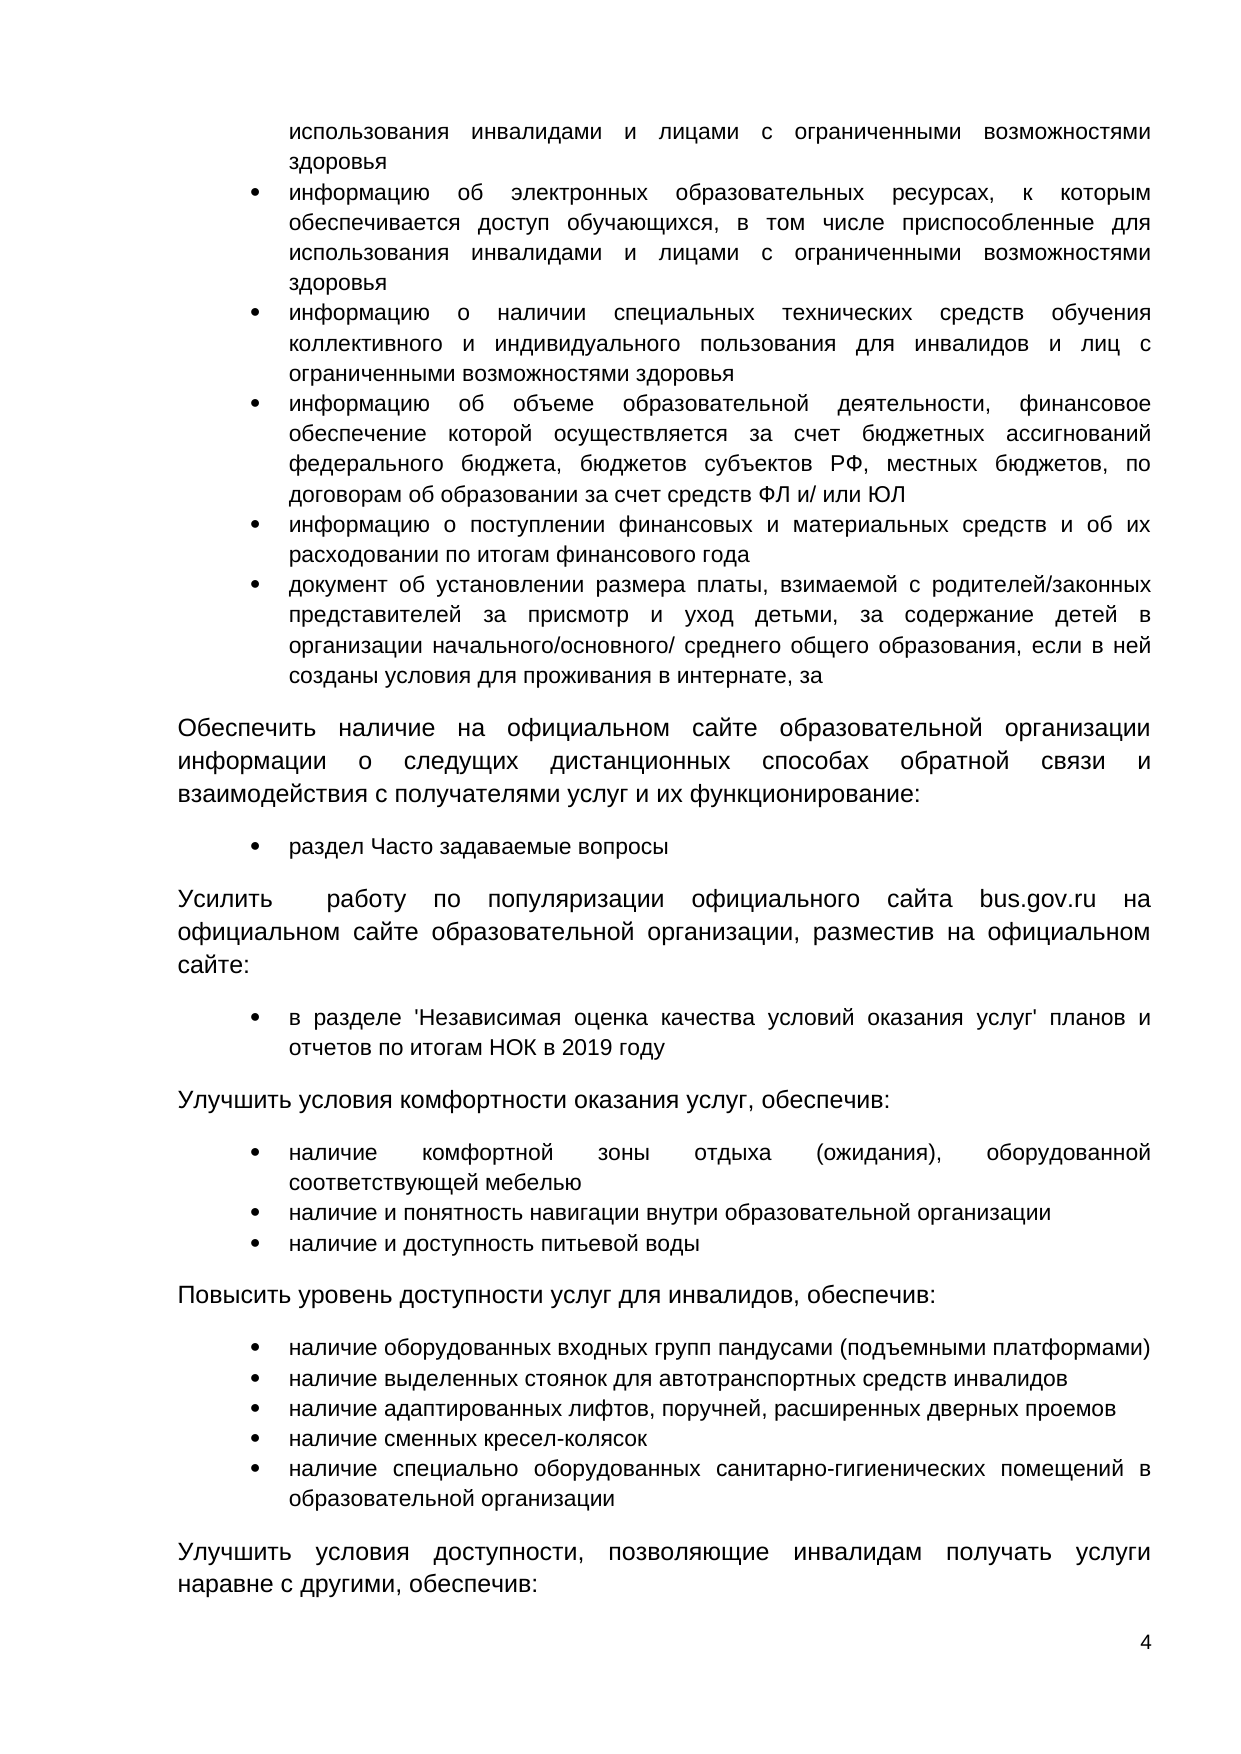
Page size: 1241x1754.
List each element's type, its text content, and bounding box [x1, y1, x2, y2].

list информацию об электронных образовательных ресурсах, к которым обеспечивается доступ обучающихся, в том числе приспособленные для использования инвалидами и лицами с ограниченными возможностями здоровья [251, 178, 1152, 296]
list наличие специально оборудованных санитарно-гигиенических помещений в образовательной организации [251, 1455, 1152, 1512]
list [251, 118, 1152, 175]
list в разделе 'Независимая оценка качества условий оказания услуг' планов и отчетов по итогам НОК в 2019 году [251, 1004, 1152, 1060]
text Усилить работу по популяризации официального сайта bus.gov.ru на официальном сайте образовательной организации, разместив на официальном сайте: [177, 884, 1152, 979]
list наличие сменных кресел-колясок [251, 1425, 1152, 1451]
list наличие и доступность питьевой воды [251, 1229, 1152, 1256]
list наличие комфортной зоны отдыха (ожидания), оборудованной соответствующей мебелью [251, 1139, 1152, 1195]
list наличие выделенных стоянок для автотранспортных средств инвалидов [251, 1364, 1152, 1391]
list информацию о наличии специальных технических средств обучения коллективного и индивидуального пользования для инвалидов и лиц с ограниченными возможностями здоровья [251, 299, 1152, 386]
text Улучшить условия доступности, позволяющие инвалидам получать услуги наравне с другими, обеспечив: [177, 1536, 1152, 1598]
list наличие и понятность навигации внутри образовательной организации [251, 1199, 1152, 1226]
list наличие оборудованных входных групп пандусами (подъемными платформами) [251, 1334, 1152, 1361]
list информацию о поступлении финансовых и материальных средств и об их расходовании по итогам финансового года [251, 511, 1152, 567]
text Обеспечить наличие на официальном сайте образовательной организации информации о следущих дистанционных способах обратной связи и взаимодействия с получателями услуг и их функционирование: [177, 713, 1152, 808]
text Улучшить условия комфортности оказания услуг, обеспечив: [177, 1085, 1152, 1114]
list документ об установлении размера платы, взимаемой с родителей/законных представителей за присмотр и уход детьми, за содержание детей в организации начального/основного/ среднего общего образования, если в ней созданы условия для проживания в интернате, за [251, 571, 1152, 688]
list раздел Часто задаваемые вопросы [251, 833, 1152, 859]
list наличие адаптированных лифтов, поручней, расширенных дверных проемов [251, 1395, 1152, 1421]
text Повысить уровень доступности услуг для инвалидов, обеспечив: [177, 1281, 1152, 1309]
list информацию об объеме образовательной деятельности, финансовое обеспечение которой осуществляется за счет бюджетных ассигнований федерального бюджета, бюджетов субъектов РФ, местных бюджетов, по договорам об образовании за счет средств ФЛ и/ или ЮЛ [251, 390, 1152, 507]
